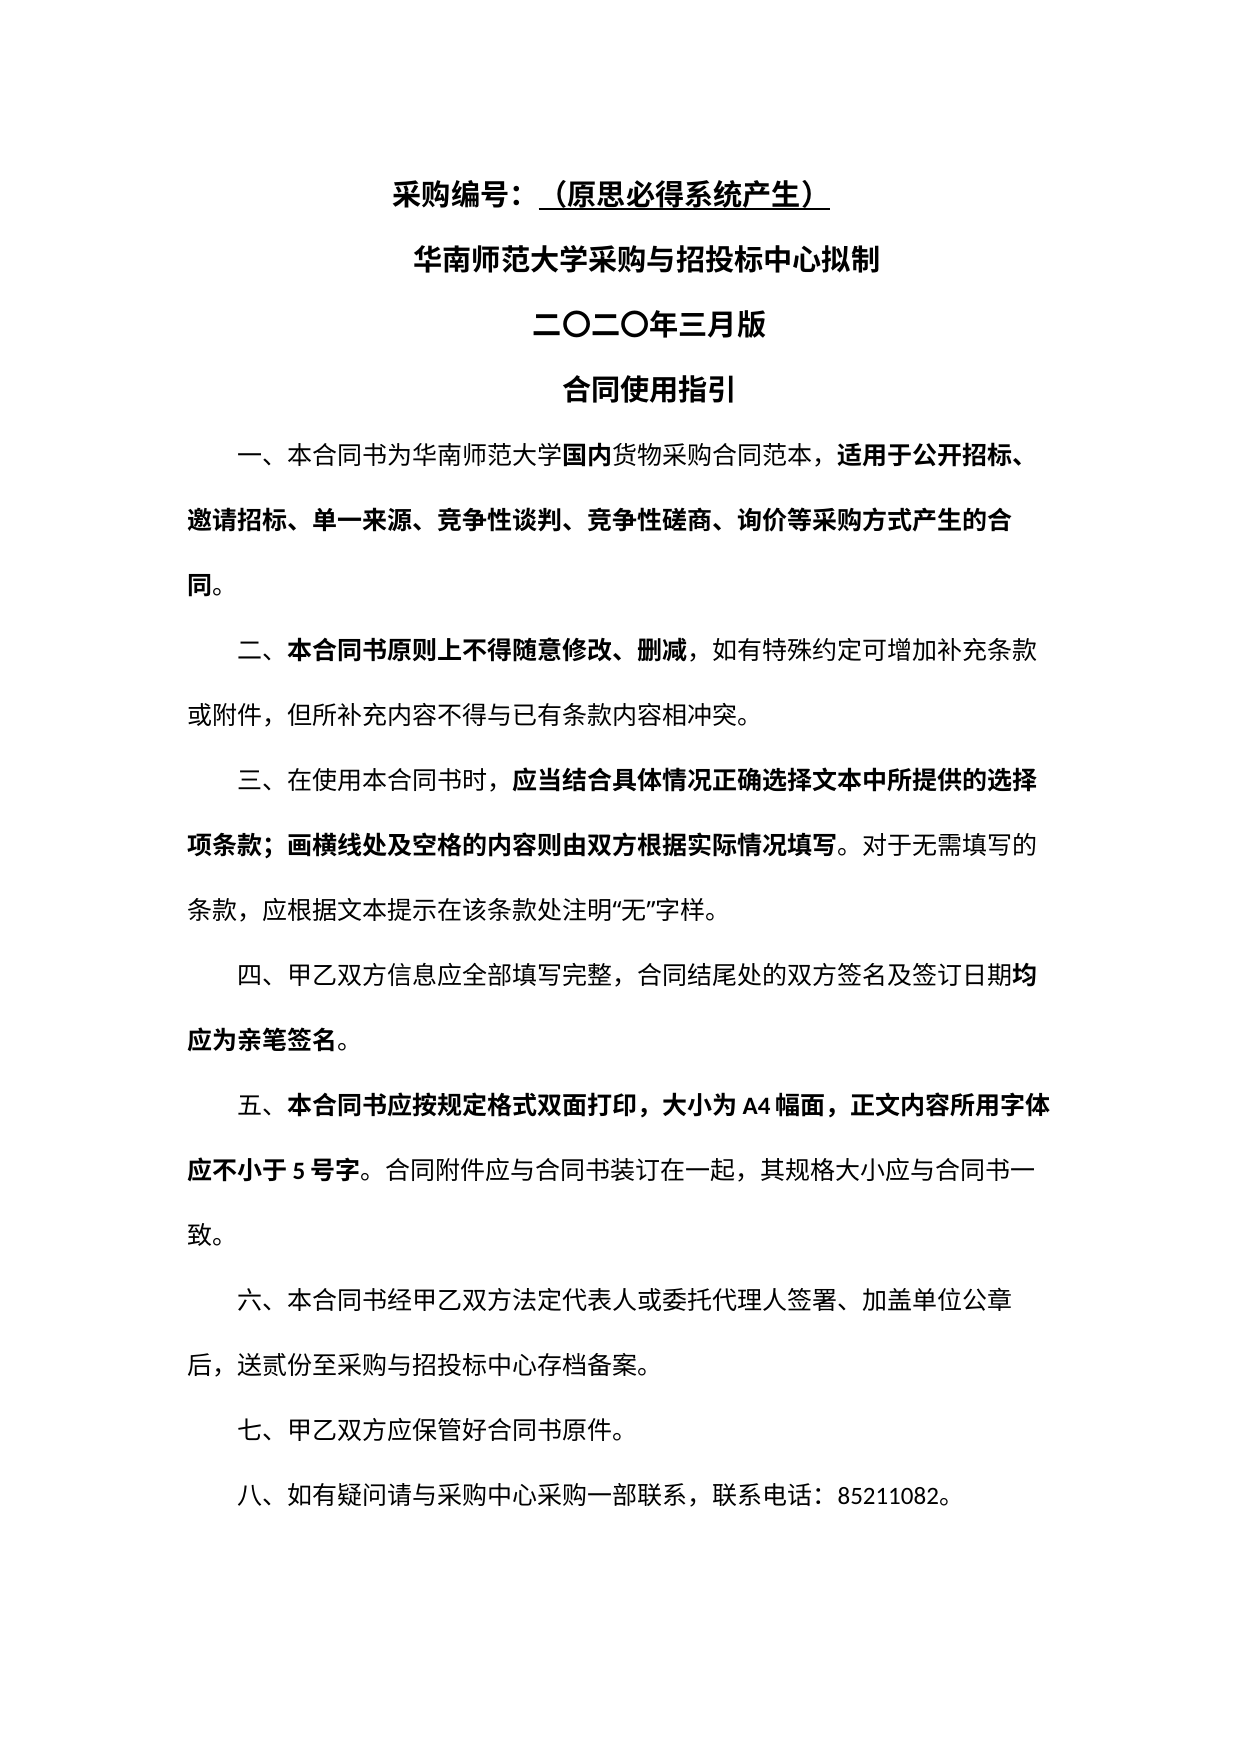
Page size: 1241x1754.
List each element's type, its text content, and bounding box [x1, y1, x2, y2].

text 三、在使用本合同书时，应当结合具体情况正确选择文本中所提供的选择项条款；画横线处及空格的内容则由双方根据实际情况填写。对于无需填写的条款，应根据文本提示在该条款处注明“无”字样。 [187, 747, 1053, 942]
text 华南师范大学采购与招投标中心拟制 [187, 227, 1053, 292]
text 二、本合同书原则上不得随意修改、删减，如有特殊约定可增加补充条款或附件，但所补充内容不得与已有条款内容相冲突。 [187, 617, 1053, 747]
text 七、甲乙双方应保管好合同书原件。 [187, 1397, 1053, 1462]
text 一、本合同书为华南师范大学国内货物采购合同范本，适用于公开招标、邀请招标、单一来源、竞争性谈判、竞争性磋商、询价等采购方式产生的合同。 [187, 422, 1053, 617]
text 八、如有疑问请与采购中心采购一部联系，联系电话：85211082。 [187, 1462, 1053, 1527]
text 四、甲乙双方信息应全部填写完整，合同结尾处的双方签名及签订日期均应为亲笔签名。 [187, 942, 1053, 1072]
text 采购编号：（原思必得系统产生） [187, 162, 1053, 227]
text 二〇二〇年三月版 [187, 292, 1053, 357]
text 合同使用指引 [187, 357, 1053, 422]
text 五、本合同书应按规定格式双面打印，大小为A4幅面，正文内容所用字体应不小于5号字。合同附件应与合同书装订在一起，其规格大小应与合同书一致。 [187, 1072, 1053, 1267]
text 六、本合同书经甲乙双方法定代表人或委托代理人签署、加盖单位公章后，送贰份至采购与招投标中心存档备案。 [187, 1267, 1053, 1397]
